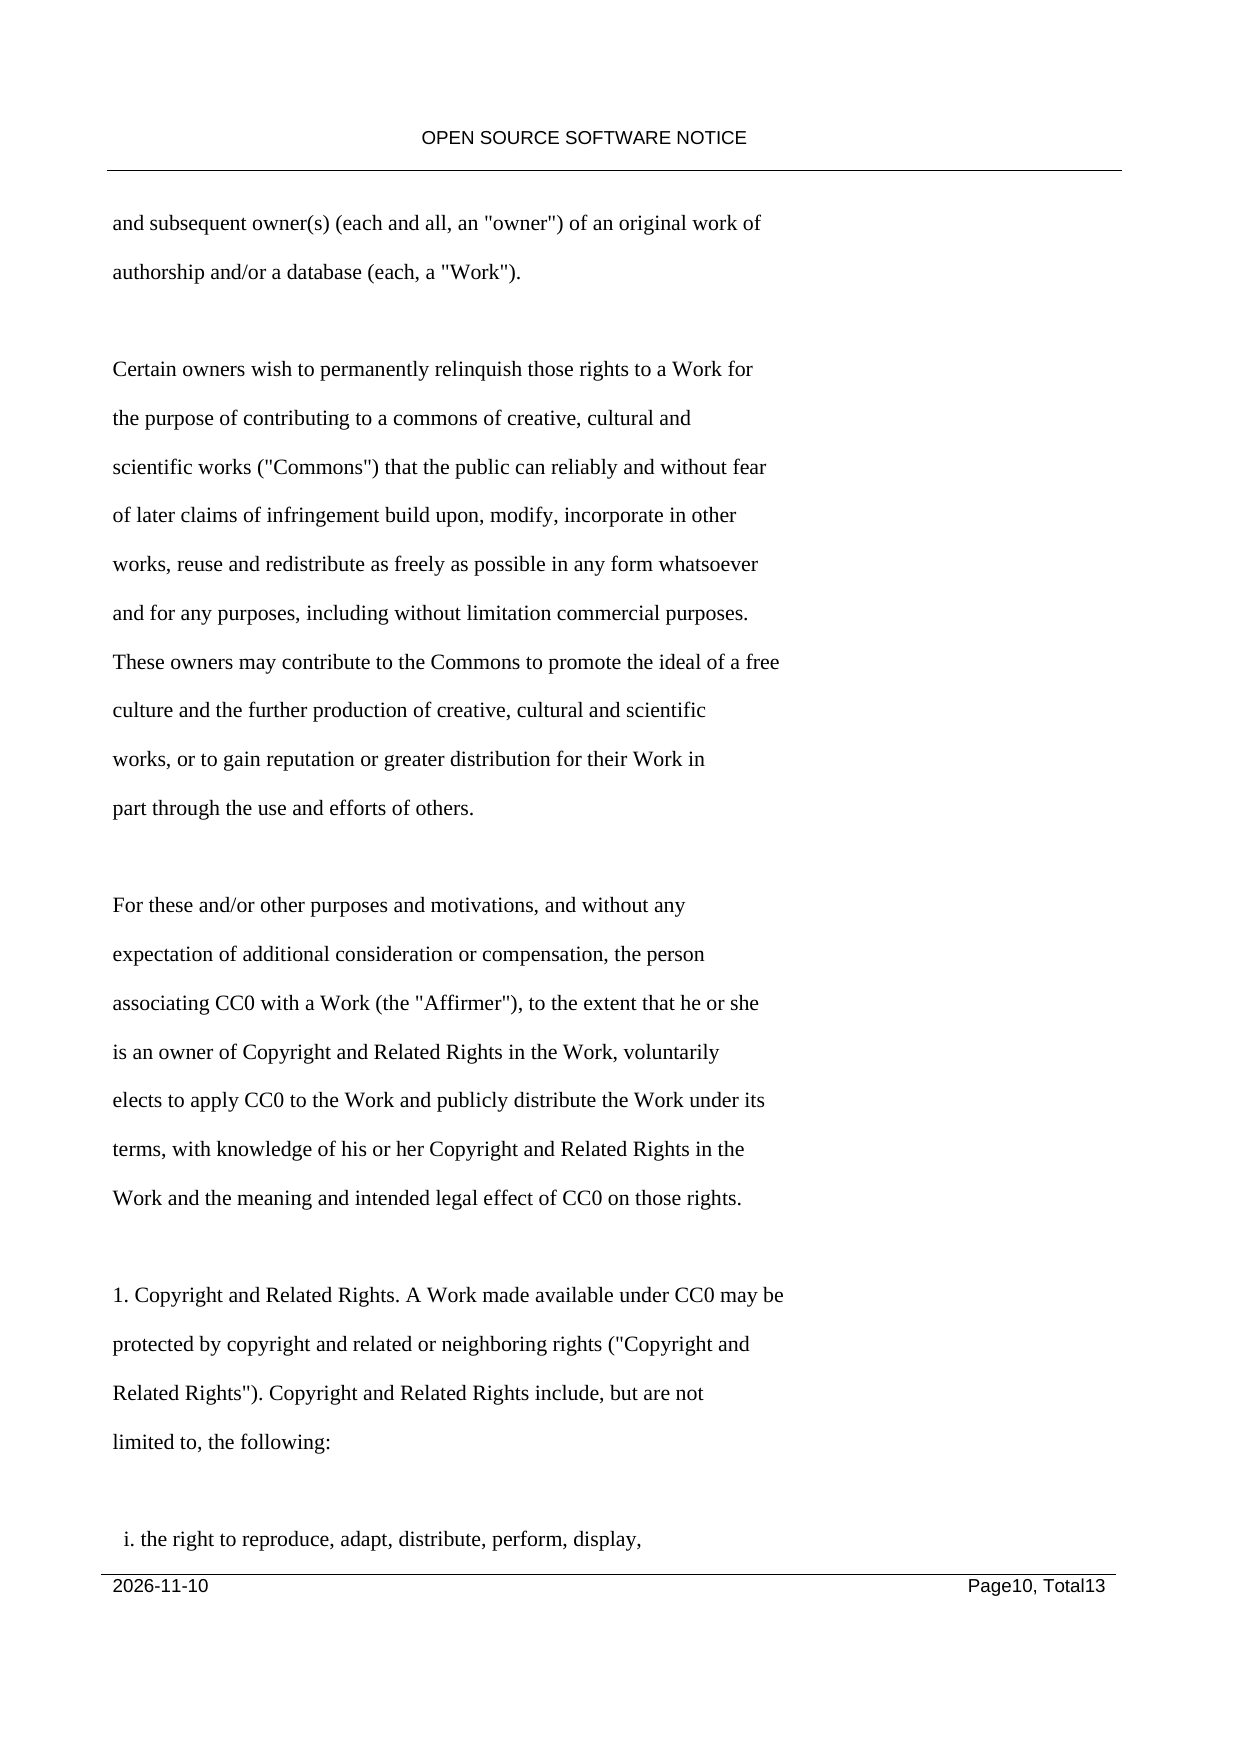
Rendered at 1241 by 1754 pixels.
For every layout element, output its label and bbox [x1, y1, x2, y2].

text [112, 206, 1128, 1555]
